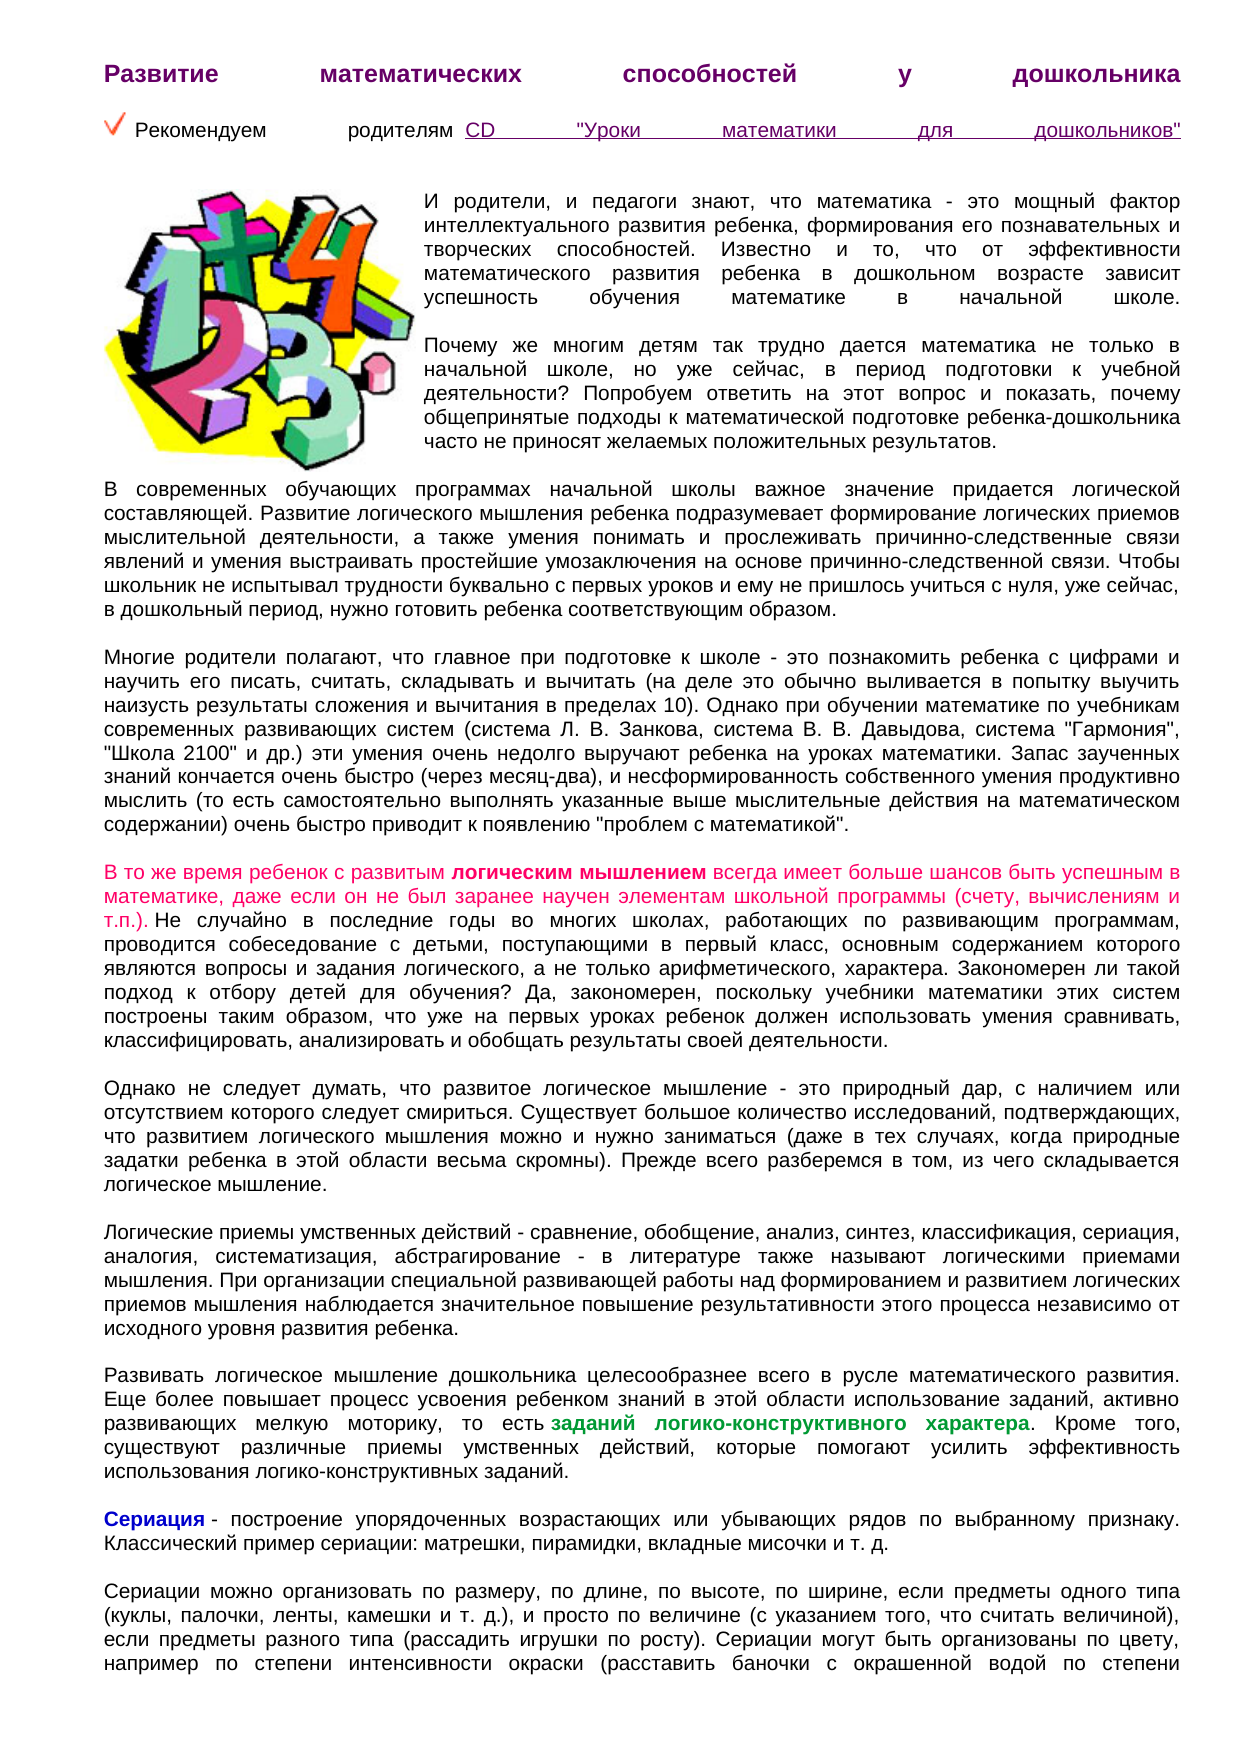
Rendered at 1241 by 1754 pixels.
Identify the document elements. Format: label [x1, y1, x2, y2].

table_header [104, 59, 1181, 1675]
picture [103, 111, 129, 137]
picture [103, 189, 416, 472]
